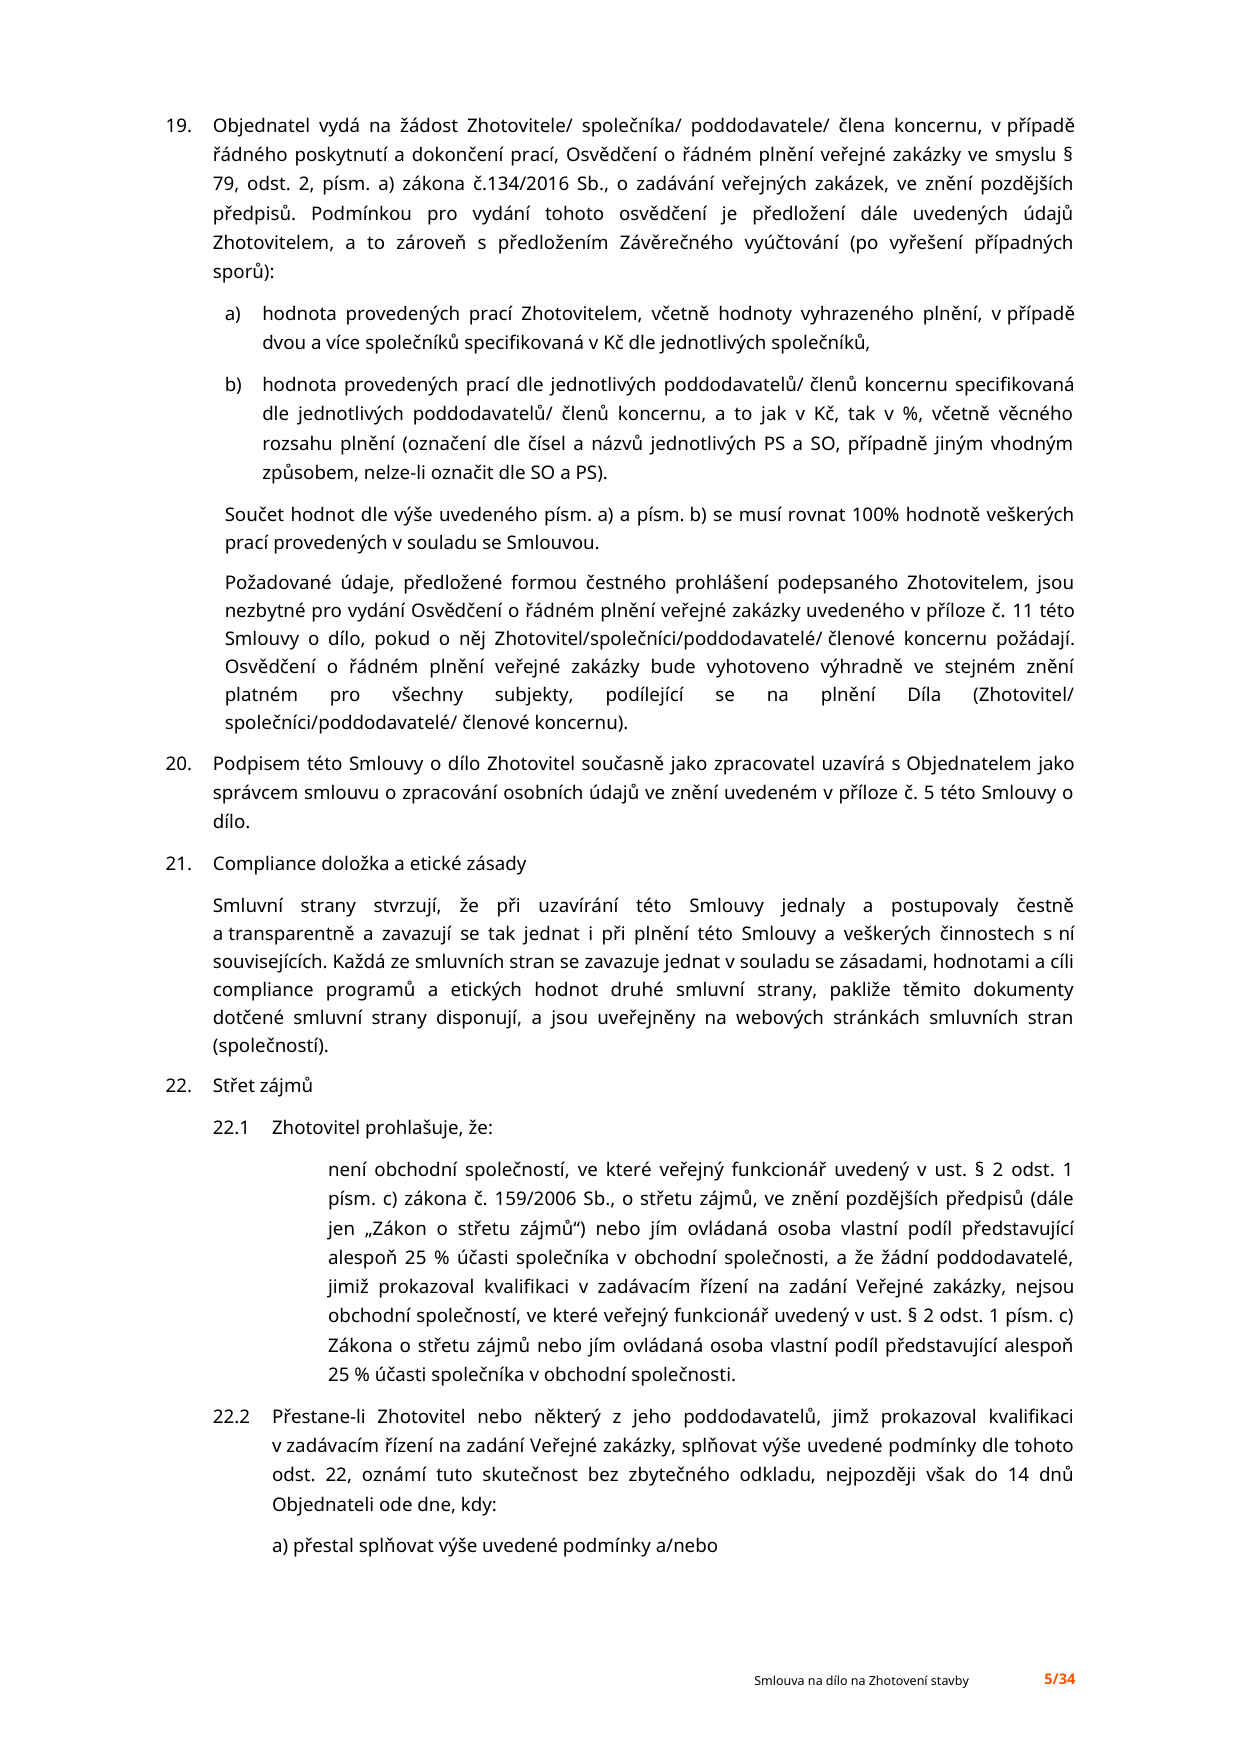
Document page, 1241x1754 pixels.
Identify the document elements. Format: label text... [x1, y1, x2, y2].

text Smluvní strany stvrzují, že při uzavírání této Smlouvy jednaly a postupovaly čestně a transparentně a zavazují se tak jednat i při plnění této Smlouvy a veškerých činnostech s ní souvisejících. Každá ze smluvních stran se zavazuje jednat v souladu se zásadami, hodnotami a cíli compliance programů a etických hodnot druhé smluvní strany, pakliže těmito dokumenty dotčené smluvní strany disponují, a jsou uveřejněny na webových stránkách smluvních stran (společností). [213, 892, 1075, 1058]
text hodnota provedených prací Zhotovitelem, včetně hodnoty vyhrazeného plnění, v případě dvou a více společníků specifikovaná v Kč dle jednotlivých společníků, [224, 300, 1075, 355]
text Compliance doložka a etické zásady [165, 850, 1075, 876]
list a) přestal splňovat výše uvedené podmínky a/nebo [272, 1533, 1075, 1558]
text Zhotovitel prohlašuje, že: [213, 1114, 1075, 1140]
text Požadované údaje, předložené formou čestného prohlášení podepsaného Zhotovitelem, jsou nezbytné pro vydání Osvědčení o řádném plnění veřejné zakázky uvedeného v příloze č. 11 této Smlouvy o dílo, pokud o něj Zhotovitel/společníci/poddodavatelé/ členové koncernu požádají. Osvědčení o řádném plnění veřejné zakázky bude vyhotoveno výhradně ve stejném znění platném pro všechny subjekty, podílející se na plnění Díla (Zhotovitel/ společníci/poddodavatelé/ členové koncernu). [224, 569, 1075, 735]
text Střet zájmů [165, 1073, 1075, 1098]
text Objednatel vydá na žádost Zhotovitele/ společníka/ poddodavatele/ člena koncernu, v případě řádného poskytnutí a dokončení prací, Osvědčení o řádném plnění veřejné zakázky ve smyslu § 79, odst. 2, písm. a) zákona č.134/2016 Sb., o zadávání veřejných zakázek, ve znění pozdějších předpisů. Podmínkou pro vydání tohoto osvědčení je předložení dále uvedených údajů Zhotovitelem, a to zároveň s předložením Závěrečného vyúčtování (po vyřešení případných sporů): [165, 112, 1075, 284]
list není obchodní společností, ve které veřejný funkcionář uvedený v ust. § 2 odst. 1 písm. c) zákona č. 159/2006 Sb., o střetu zájmů, ve znění pozdějších předpisů (dále jen „Zákon o střetu zájmů“) nebo jím ovládaná osoba vlastní podíl představující alespoň 25 % účasti společníka v obchodní společnosti, a že žádní poddodavatelé, jimiž prokazoval kvalifikaci v zadávacím řízení na zadání Veřejné zakázky, nejsou obchodní společností, ve které veřejný funkcionář uvedený v ust. § 2 odst. 1 písm. c) Zákona o střetu zájmů nebo jím ovládaná osoba vlastní podíl představující alespoň 25 % účasti společníka v obchodní společnosti. [328, 1156, 1075, 1387]
text hodnota provedených prací dle jednotlivých poddodavatelů/ členů koncernu specifikovaná dle jednotlivých poddodavatelů/ členů koncernu, a to jak v Kč, tak v %, včetně věcného rozsahu plnění (označení dle čísel a názvů jednotlivých PS a SO, případně jiným vhodným způsobem, nelze-li označit dle SO a PS). [224, 371, 1075, 485]
text Přestane-li Zhotovitel nebo některý z jeho poddodavatelů, jimž prokazoval kvalifikaci v zadávacím řízení na zadání Veřejné zakázky, splňovat výše uvedené podmínky dle tohoto odst. 22, oznámí tuto skutečnost bez zbytečného odkladu, nejpozději však do 14 dnů Objednateli ode dne, kdy: [213, 1403, 1075, 1516]
text Podpisem této Smlouvy o dílo Zhotovitel současně jako zpracovatel uzavírá s Objednatelem jako správcem smlouvu o zpracování osobních údajů ve znění uvedeném v příloze č. 5 této Smlouvy o dílo. [165, 750, 1075, 834]
text Součet hodnot dle výše uvedeného písm. a) a písm. b) se musí rovnat 100% hodnotě veškerých prací provedených v souladu se Smlouvou. [224, 501, 1075, 554]
